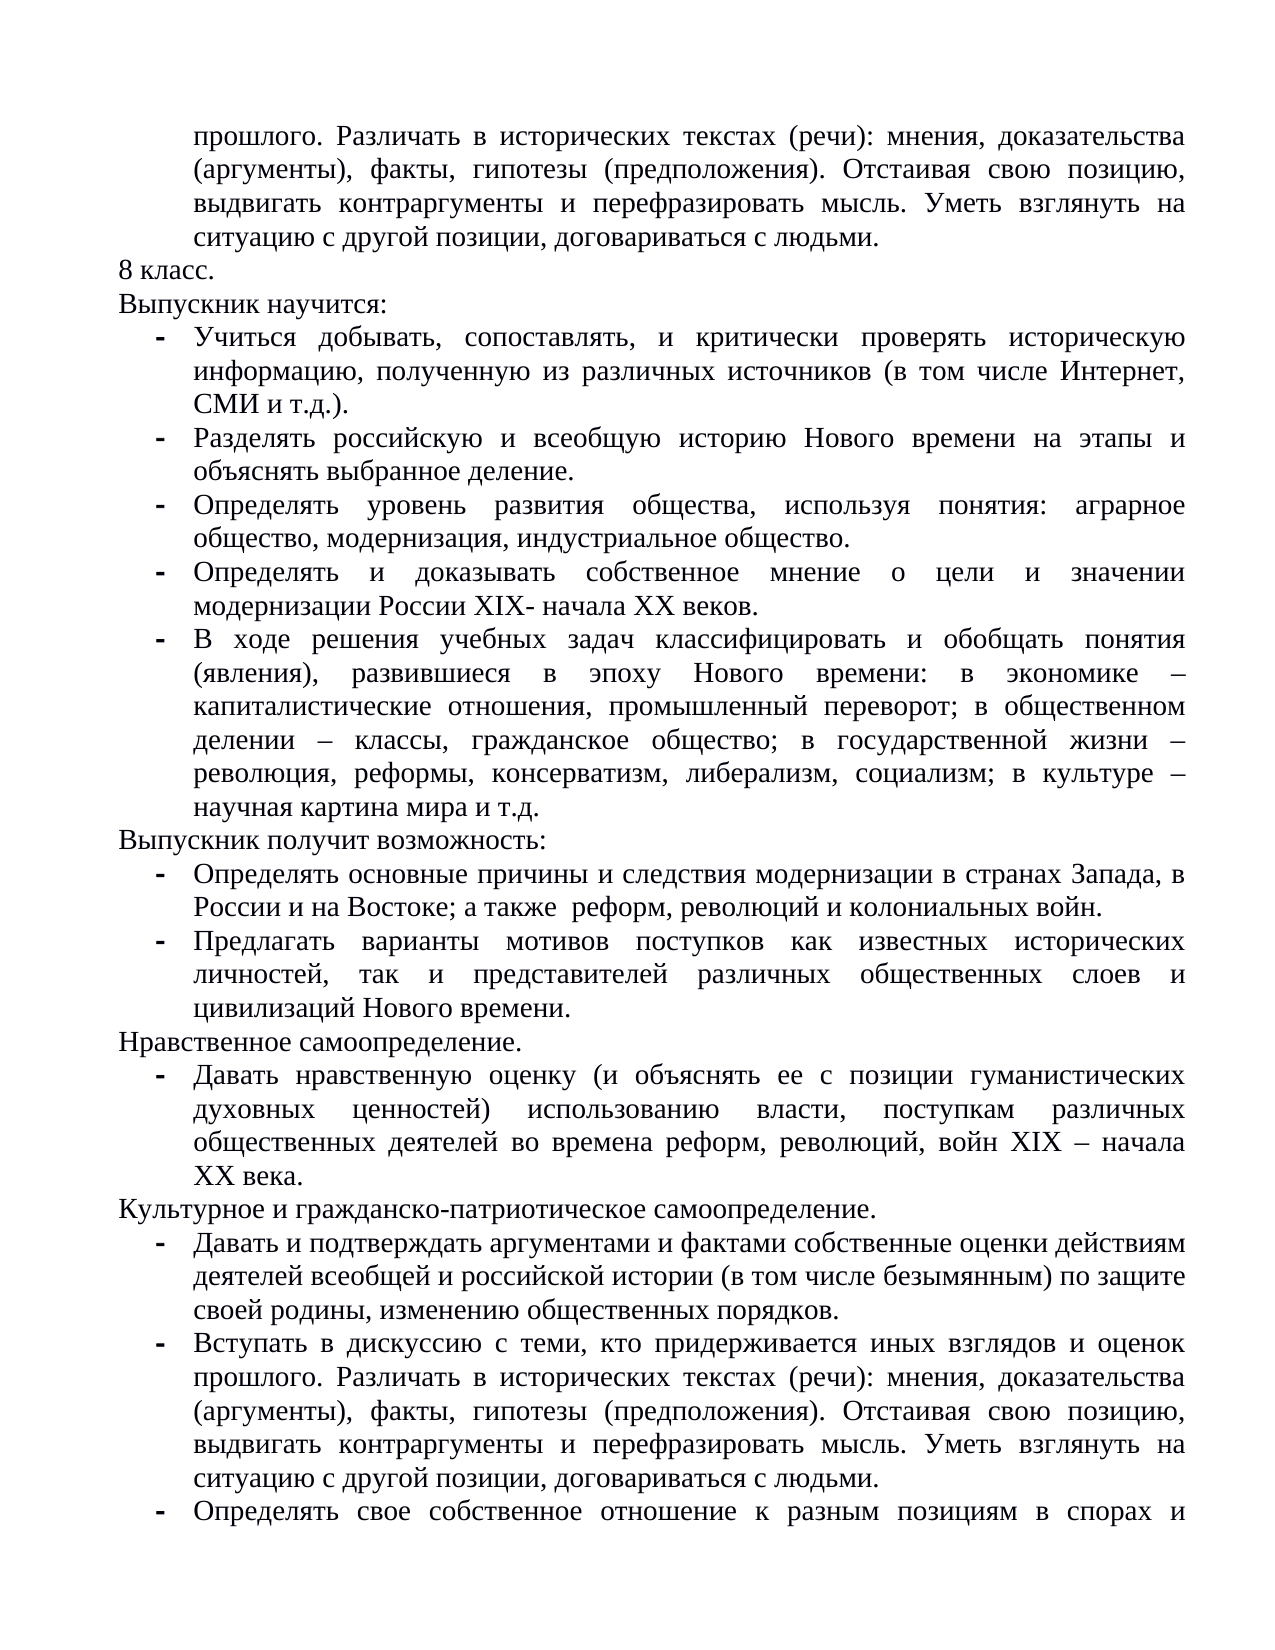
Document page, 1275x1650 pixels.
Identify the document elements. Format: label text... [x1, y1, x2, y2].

list Разделять российскую и всеобщую историю Нового времени на этапы и объяснять выбранное деление. [156, 420, 1186, 487]
text 8 класс. [118, 252, 1186, 286]
list Определять и доказывать собственное мнение о цели и значении модернизации России XIX- начала XX веков. [156, 554, 1186, 621]
text Культурное и гражданско-патриотическое самоопределение. [118, 1191, 1186, 1225]
list Учиться добывать, сопоставлять, и критически проверять историческую информацию, полученную из различных источников (в том числе Интернет, СМИ и т.д.). [156, 319, 1186, 420]
text Выпускник получит возможность: [118, 822, 1186, 856]
text Нравственное самоопределение. [118, 1024, 1186, 1057]
list Определять уровень развития общества, используя понятия: аграрное общество, модернизация, индустриальное общество. [156, 487, 1186, 554]
text Выпускник научится: [118, 286, 1186, 319]
list В ходе решения учебных задач классифицировать и обобщать понятия (явления), развившиеся в эпоху Нового времени: в экономике – капиталистические отношения, промышленный переворот; в общественном делении – классы, гражданское общество; в государственной жизни – революция, реформы, консерватизм, либерализм, социализм; в культуре – научная картина мира и т.д. [156, 621, 1186, 822]
list Предлагать варианты мотивов поступков как известных исторических личностей, так и представителей различных общественных слоев и цивилизаций Нового времени. [156, 923, 1186, 1024]
list Давать нравственную оценку (и объяснять ее с позиции гуманистических духовных ценностей) использованию власти, поступкам различных общественных деятелей во времена реформ, революций, войн XIX – начала XX века. [156, 1057, 1186, 1191]
list Давать и подтверждать аргументами и фактами собственные оценки действиям деятелей всеобщей и российской истории (в том числе безымянным) по защите своей родины, изменению общественных порядков. [156, 1225, 1186, 1326]
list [156, 118, 1186, 252]
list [156, 1493, 1186, 1527]
list Определять основные причины и следствия модернизации в странах Запада, в России и на Востоке; а также реформ, революций и колониальных войн. [156, 856, 1186, 923]
